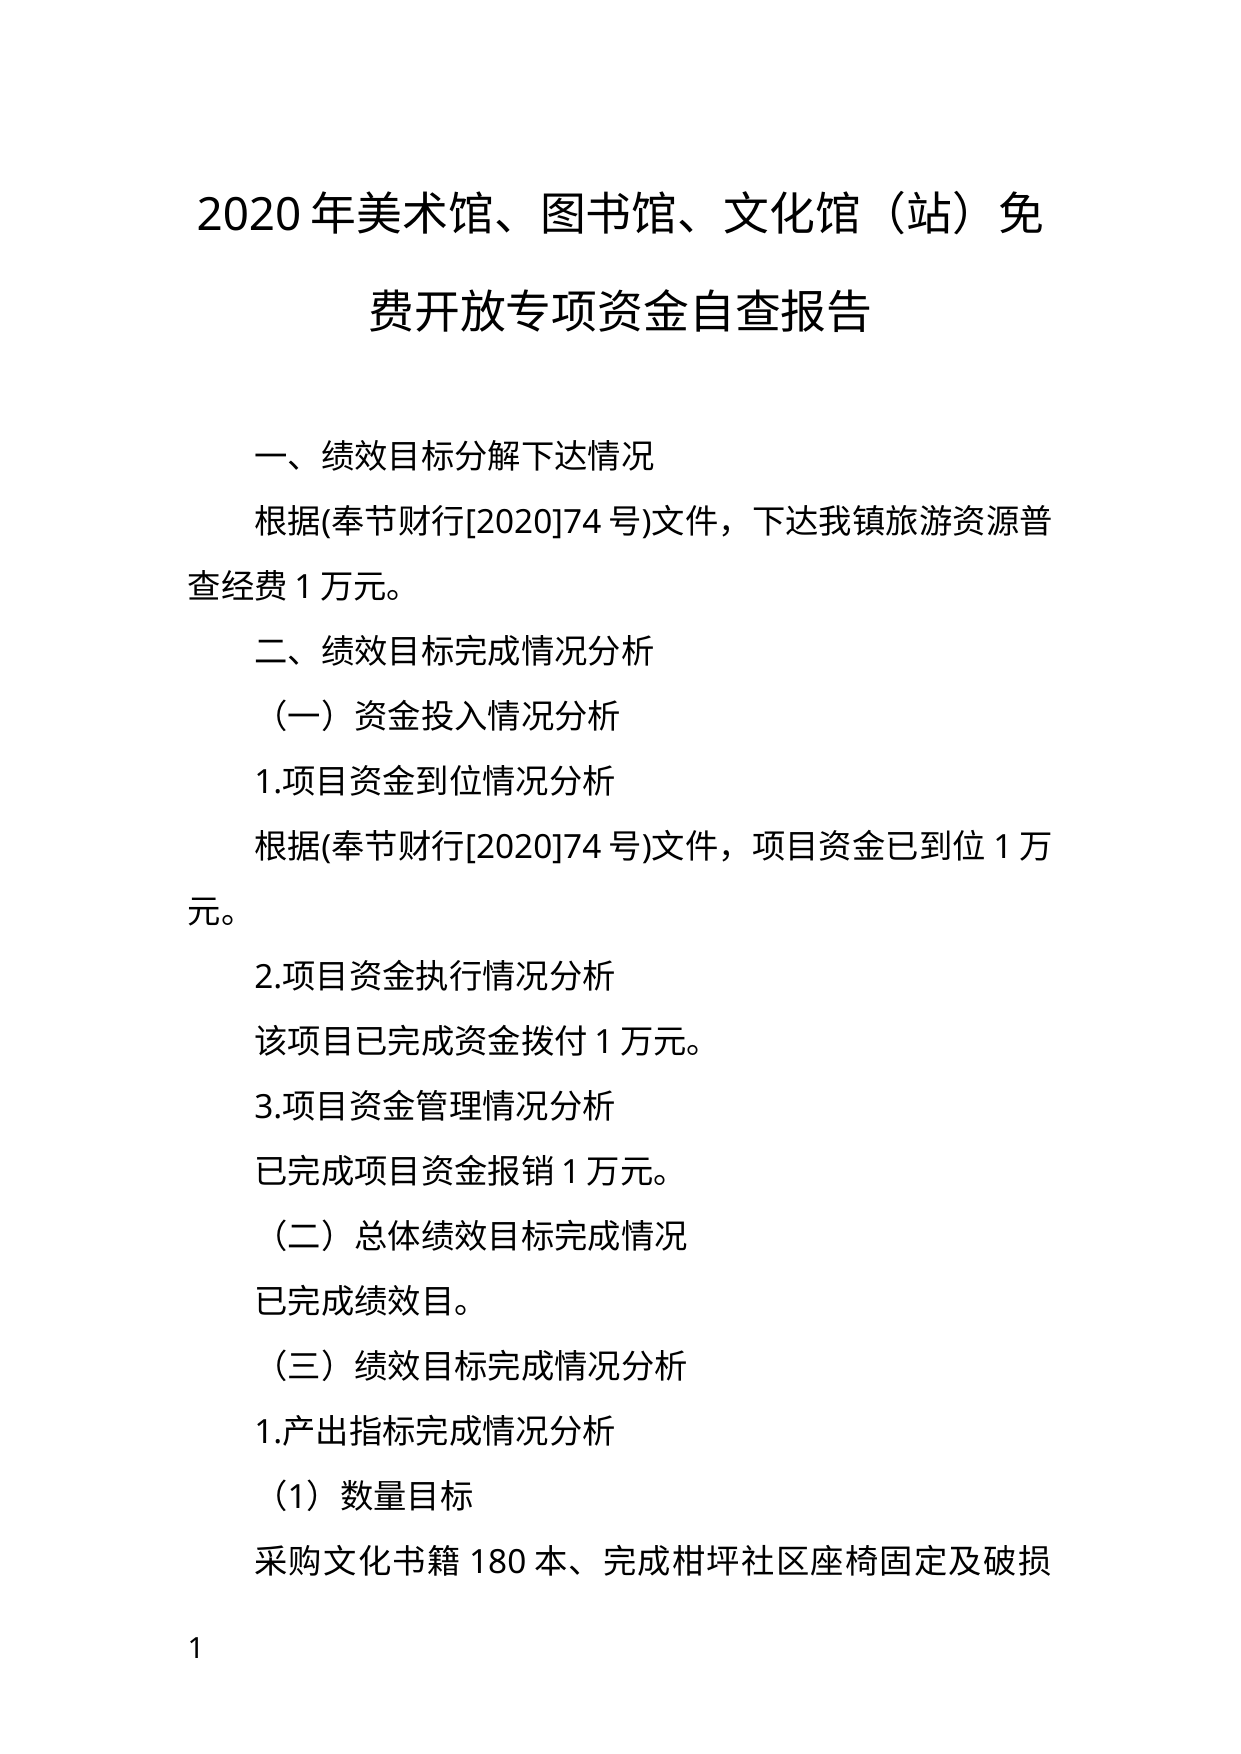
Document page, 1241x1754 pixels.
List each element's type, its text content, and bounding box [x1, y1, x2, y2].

list 绩效目标分解下达情况 [187, 422, 1053, 487]
list 已完成项目资金报销1万元。 [187, 1137, 1053, 1202]
list 根据(奉节财行[2020]74号)文件，下达我镇旅游资源普查经费1万元。 [187, 487, 1053, 617]
list 根据(奉节财行[2020]74号)文件，项目资金已到位1万元。 [187, 812, 1053, 942]
list 3.项目资金管理情况分析 [187, 1072, 1053, 1137]
text 2020年美术馆、图书馆、文化馆（站）免费开放专项资金自查报告 [187, 162, 1053, 357]
list 总体绩效目标完成情况 [187, 1202, 1053, 1267]
list 该项目已完成资金拨付1万元。 [187, 1007, 1053, 1072]
list 绩效目标完成情况分析 [187, 1332, 1053, 1397]
list 资金投入情况分析 [187, 682, 1053, 747]
list 1.产出指标完成情况分析 [187, 1397, 1053, 1462]
list 2.项目资金执行情况分析 [187, 942, 1053, 1007]
list 已完成绩效目。 [187, 1267, 1053, 1332]
list （1）数量目标 [187, 1462, 1053, 1527]
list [187, 1527, 1053, 1592]
list 1.项目资金到位情况分析 [187, 747, 1053, 812]
list 绩效目标完成情况分析 [187, 617, 1053, 682]
